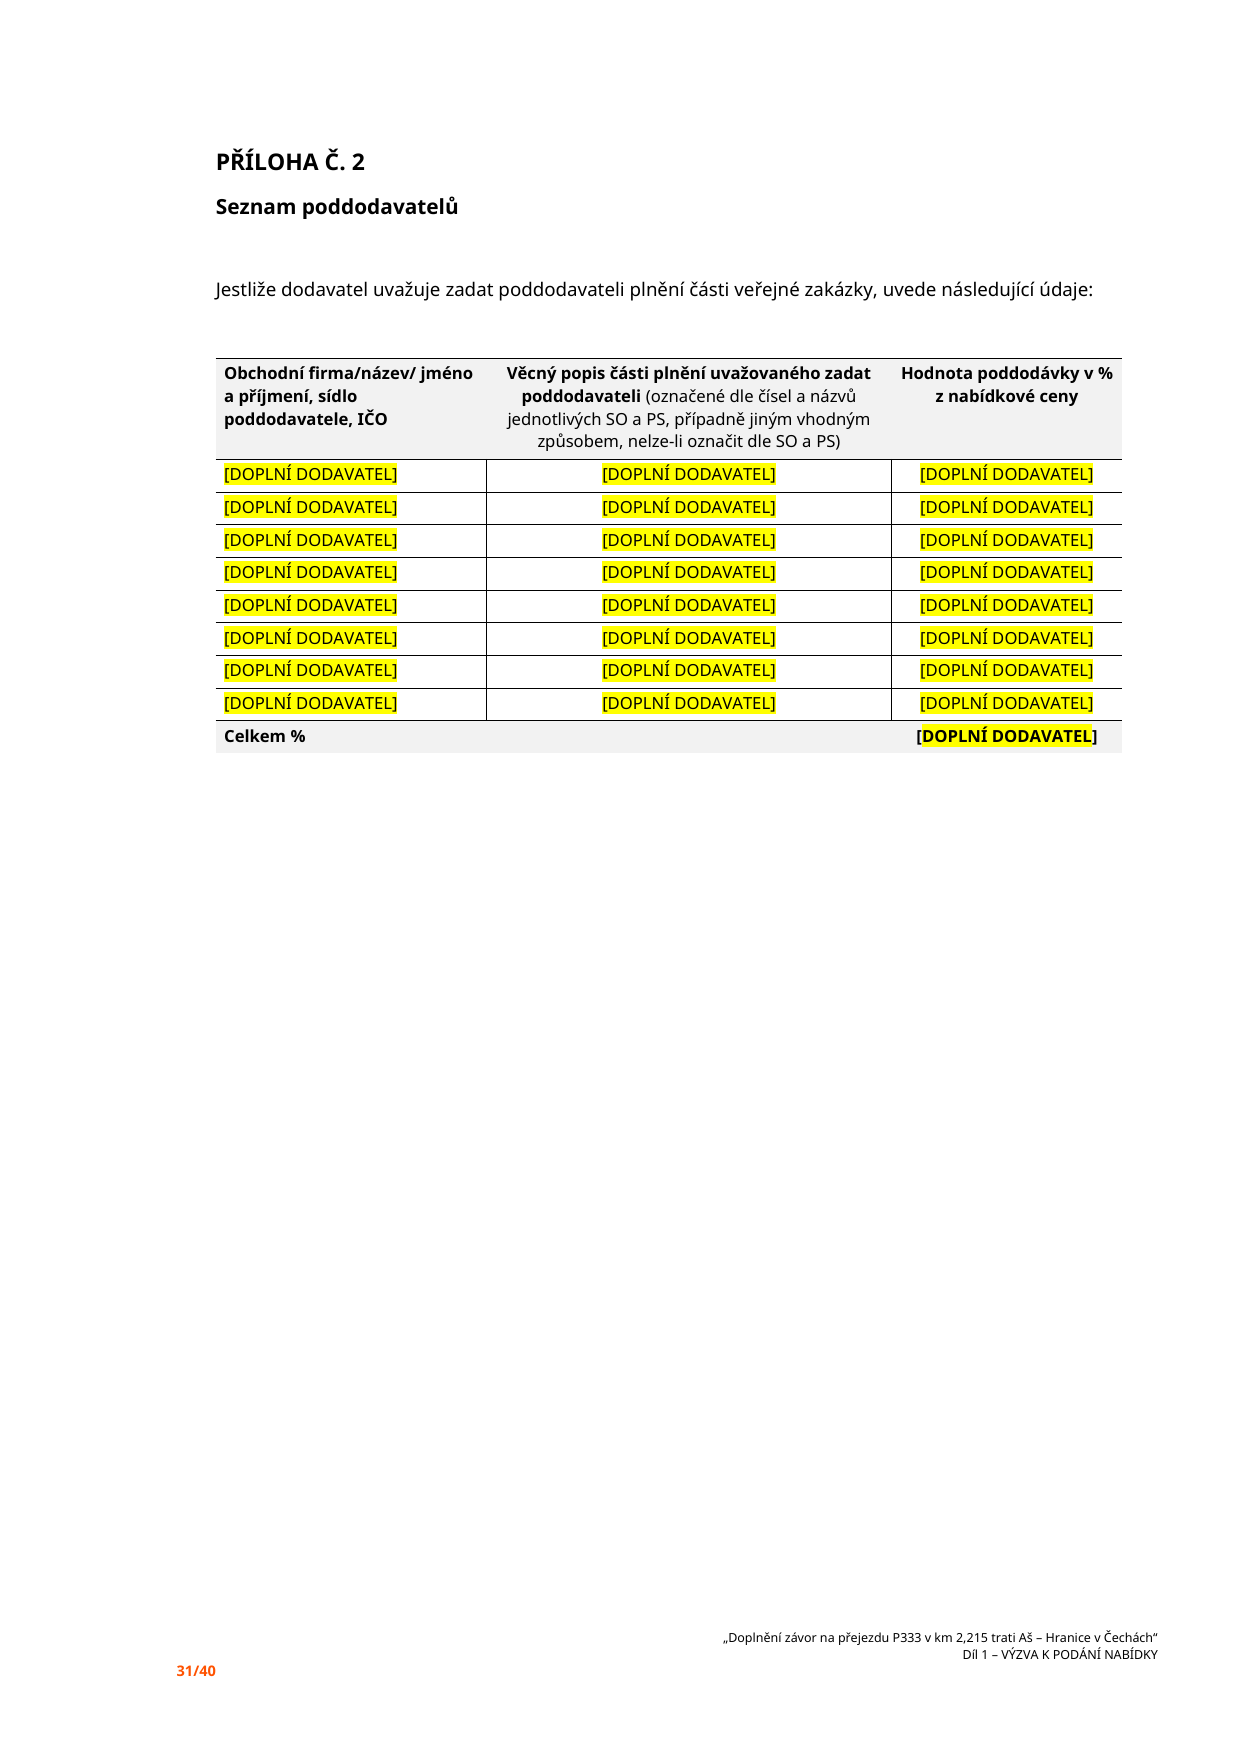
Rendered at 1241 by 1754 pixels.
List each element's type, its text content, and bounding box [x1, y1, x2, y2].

table_cell [DOPLNÍ DODAVATEL] [891, 721, 1122, 753]
table_cell [DOPLNÍ DODAVATEL] [216, 623, 486, 655]
table_cell [DOPLNÍ DODAVATEL] [892, 623, 1122, 655]
table_cell [DOPLNÍ DODAVATEL] [487, 591, 891, 622]
table_cell [DOPLNÍ DODAVATEL] [487, 623, 891, 655]
table_cell [DOPLNÍ DODAVATEL] [216, 689, 486, 720]
table_cell Celkem % [216, 721, 486, 753]
table_cell [DOPLNÍ DODAVATEL] [487, 656, 891, 688]
table_cell [DOPLNÍ DODAVATEL] [216, 525, 486, 557]
table_cell [DOPLNÍ DODAVATEL] [892, 656, 1122, 688]
table_cell [DOPLNÍ DODAVATEL] [216, 558, 486, 589]
table_cell [DOPLNÍ DODAVATEL] [216, 591, 486, 622]
table_cell [DOPLNÍ DODAVATEL] [216, 656, 486, 688]
table_header Obchodní firma/název/ jméno a příjmení, sídlo poddodavatele, IČO [216, 359, 486, 459]
table_cell [DOPLNÍ DODAVATEL] [487, 493, 891, 524]
table_cell [DOPLNÍ DODAVATEL] [487, 558, 891, 589]
table_cell [DOPLNÍ DODAVATEL] [892, 460, 1122, 491]
table_cell [DOPLNÍ DODAVATEL] [487, 460, 891, 491]
table_cell [DOPLNÍ DODAVATEL] [892, 525, 1122, 557]
table_header Hodnota poddodávky v % z nabídkové ceny [891, 359, 1122, 459]
table_cell [DOPLNÍ DODAVATEL] [892, 689, 1122, 720]
table_cell [DOPLNÍ DODAVATEL] [487, 689, 891, 720]
table_cell [DOPLNÍ DODAVATEL] [892, 591, 1122, 622]
text Jestliže dodavatel uvažuje zadat poddodavateli plnění části veřejné zakázky, uvede následující údaje: [216, 277, 1122, 302]
table_cell [DOPLNÍ DODAVATEL] [487, 525, 891, 557]
table_header Věcný popis části plnění uvažovaného zadat poddodavateli (označené dle čísel a názvů jednotlivých SO a PS, případně jiným vhodným způsobem, nelze-li označit dle SO a PS) [486, 359, 891, 459]
table_cell [DOPLNÍ DODAVATEL] [216, 493, 486, 524]
table_cell [DOPLNÍ DODAVATEL] [892, 493, 1122, 524]
table_cell [DOPLNÍ DODAVATEL] [216, 460, 486, 491]
table_cell [486, 721, 891, 753]
text Seznam poddodavatelů [216, 192, 1122, 221]
text Příloha č. 2 [216, 146, 1122, 177]
table_cell [DOPLNÍ DODAVATEL] [892, 558, 1122, 589]
